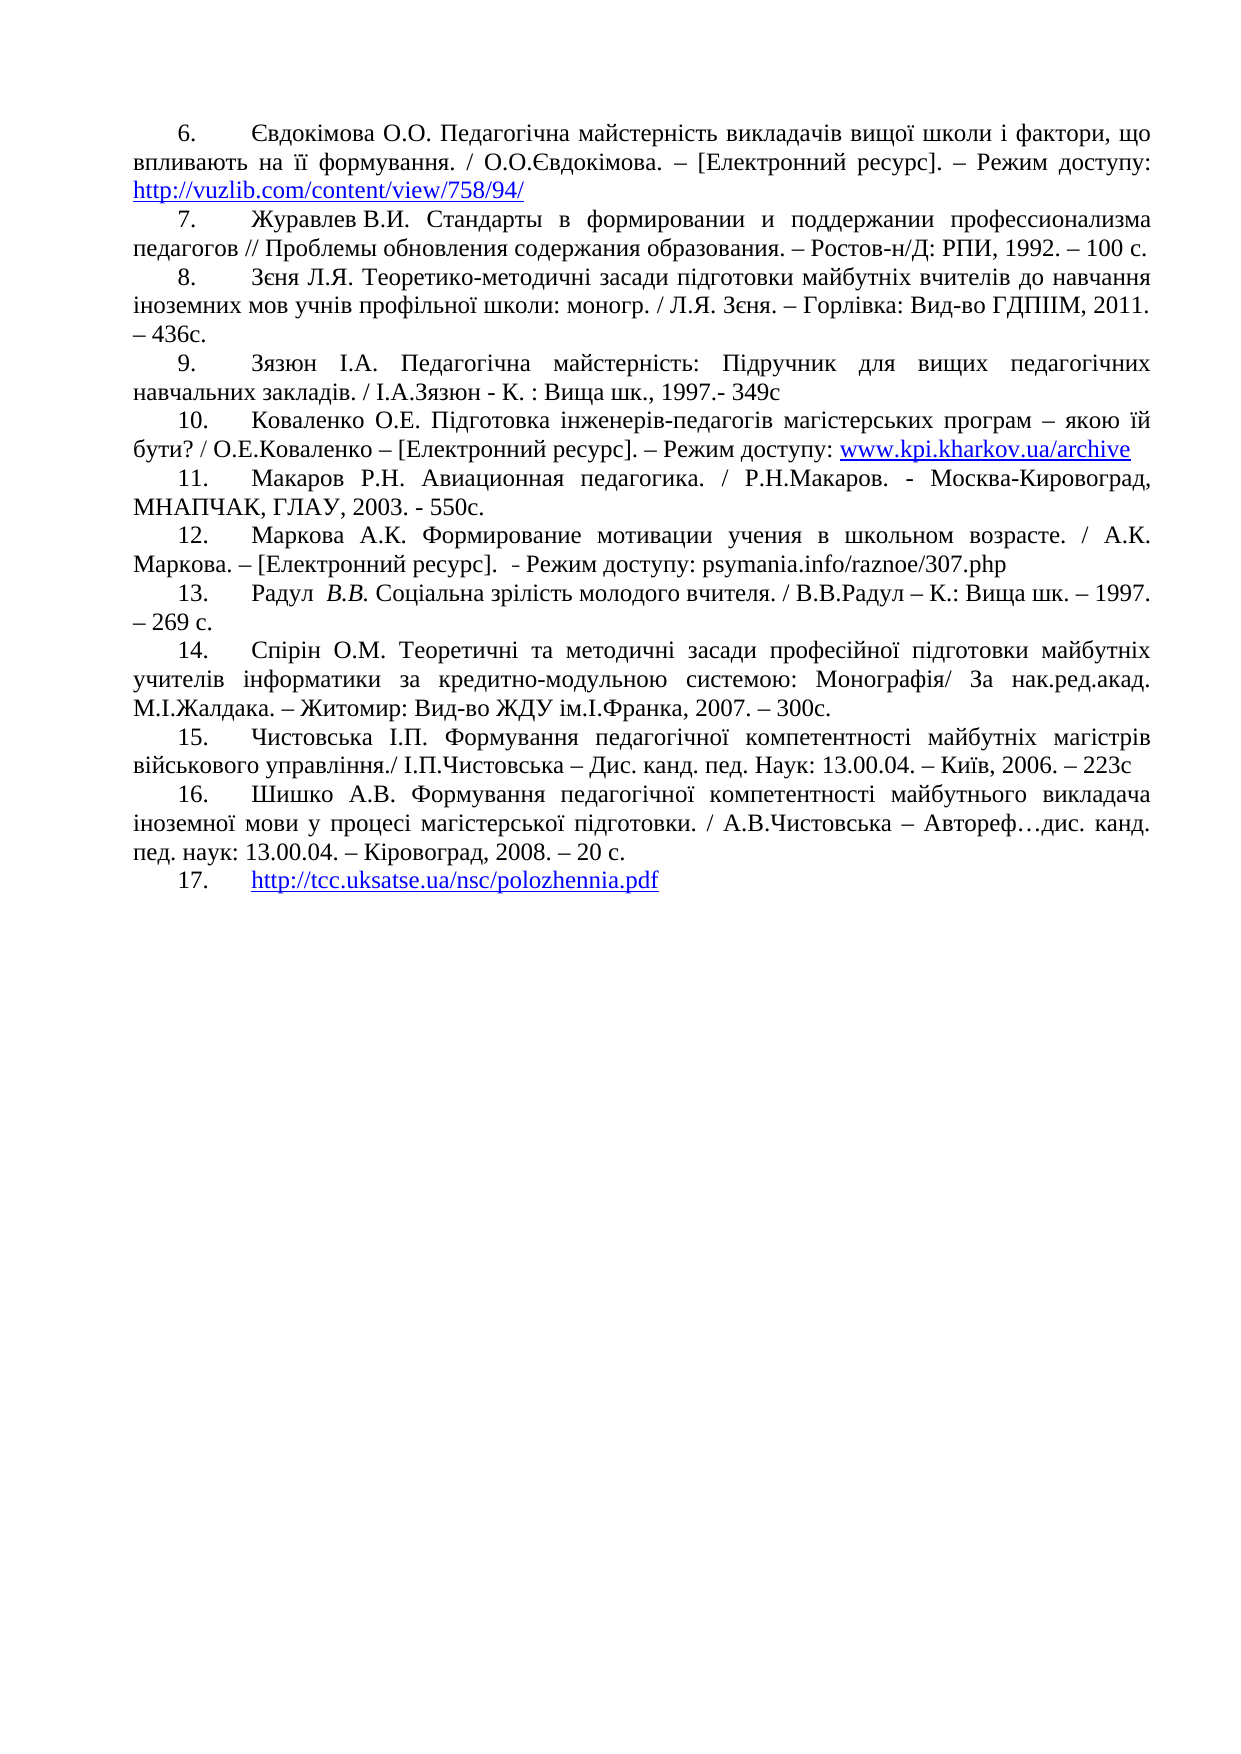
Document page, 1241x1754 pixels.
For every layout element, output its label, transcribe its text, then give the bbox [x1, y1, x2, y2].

list Зєня Л.Я. Теоретико-методичні засади підготовки майбутніх вчителів до навчання іноземних мов учнів профільної школи: моногр. / Л.Я. Зєня. – Горлівка: Вид-во ГДПІІМ, 2011. – 436с. [133, 262, 1152, 348]
list Макаров Р.Н. Авиационная педагогика. / Р.Н.Макаров. - Москва-Кировоград, МНАПЧАК, ГЛАУ, 2003. - 550с. [133, 463, 1152, 521]
list Радул В.В. Соціальна зрілість молодого вчителя. / В.В.Радул – К.: Вища шк. – 1997. – 269 с. [133, 578, 1152, 636]
list Маркова А.К. Формирование мотивации учения в школьном возрасте. / А.К. Маркова. – [Електронний ресурс]. – Режим доступу: psymania.info/raznoe/307.php [133, 521, 1152, 578]
list Шишко А.В. Формування педагогічної компетентності майбутнього викладача іноземної мови у процесі магістерської підготовки. / А.В.Чистовська – Автореф…дис. канд. пед. наук: 13.00.04. – Кіровоград, 2008. – 20 с. [133, 779, 1152, 866]
list Зязюн І.А. Педагогічна майстерність: Підручник для вищих педагогічних навчальних закладів. / І.А.Зязюн - К. : Вища шк., 1997.- 349с [133, 348, 1152, 406]
list http://tcc.uksatse.ua/nsc/polozhennia.pdf [133, 866, 1152, 894]
list Журавлев В.И. Стандарты в формировании и поддержании профессионализма педагогов // Проблемы обновления содержания образования. – Ростов-н/Д: РПИ, 1992. – 100 с. [133, 204, 1152, 262]
list Євдокімова О.О. Педагогічна майстерність викладачів вищої школи і фактори, що впливають на її формування. / О.О.Євдокімова. – [Електронний ресурс]. – Режим доступу: http://vuzlib.com/content/view/758/94/ [133, 118, 1152, 204]
list Коваленко О.Е. Підготовка інженерів-педагогів магістерських програм – якою їй бути? / О.Е.Коваленко – [Електронний ресурс]. – Режим доступу: www.kpi.kharkov.ua/archive [133, 406, 1152, 463]
list Чистовська І.П. Формування педагогічної компетентності майбутніх магістрів військового управління./ І.П.Чистовська – Дис. канд. пед. Наук: 13.00.04. – Київ, 2006. – 223с [133, 722, 1152, 779]
list Спірін О.М. Теоретичні та методичні засади професійної підготовки майбутніх учителів інформатики за кредитно-модульною системою: Монографія/ За нак.ред.акад. М.І.Жалдака. – Житомир: Вид-во ЖДУ ім.І.Франка, 2007. – 300с. [133, 636, 1152, 722]
